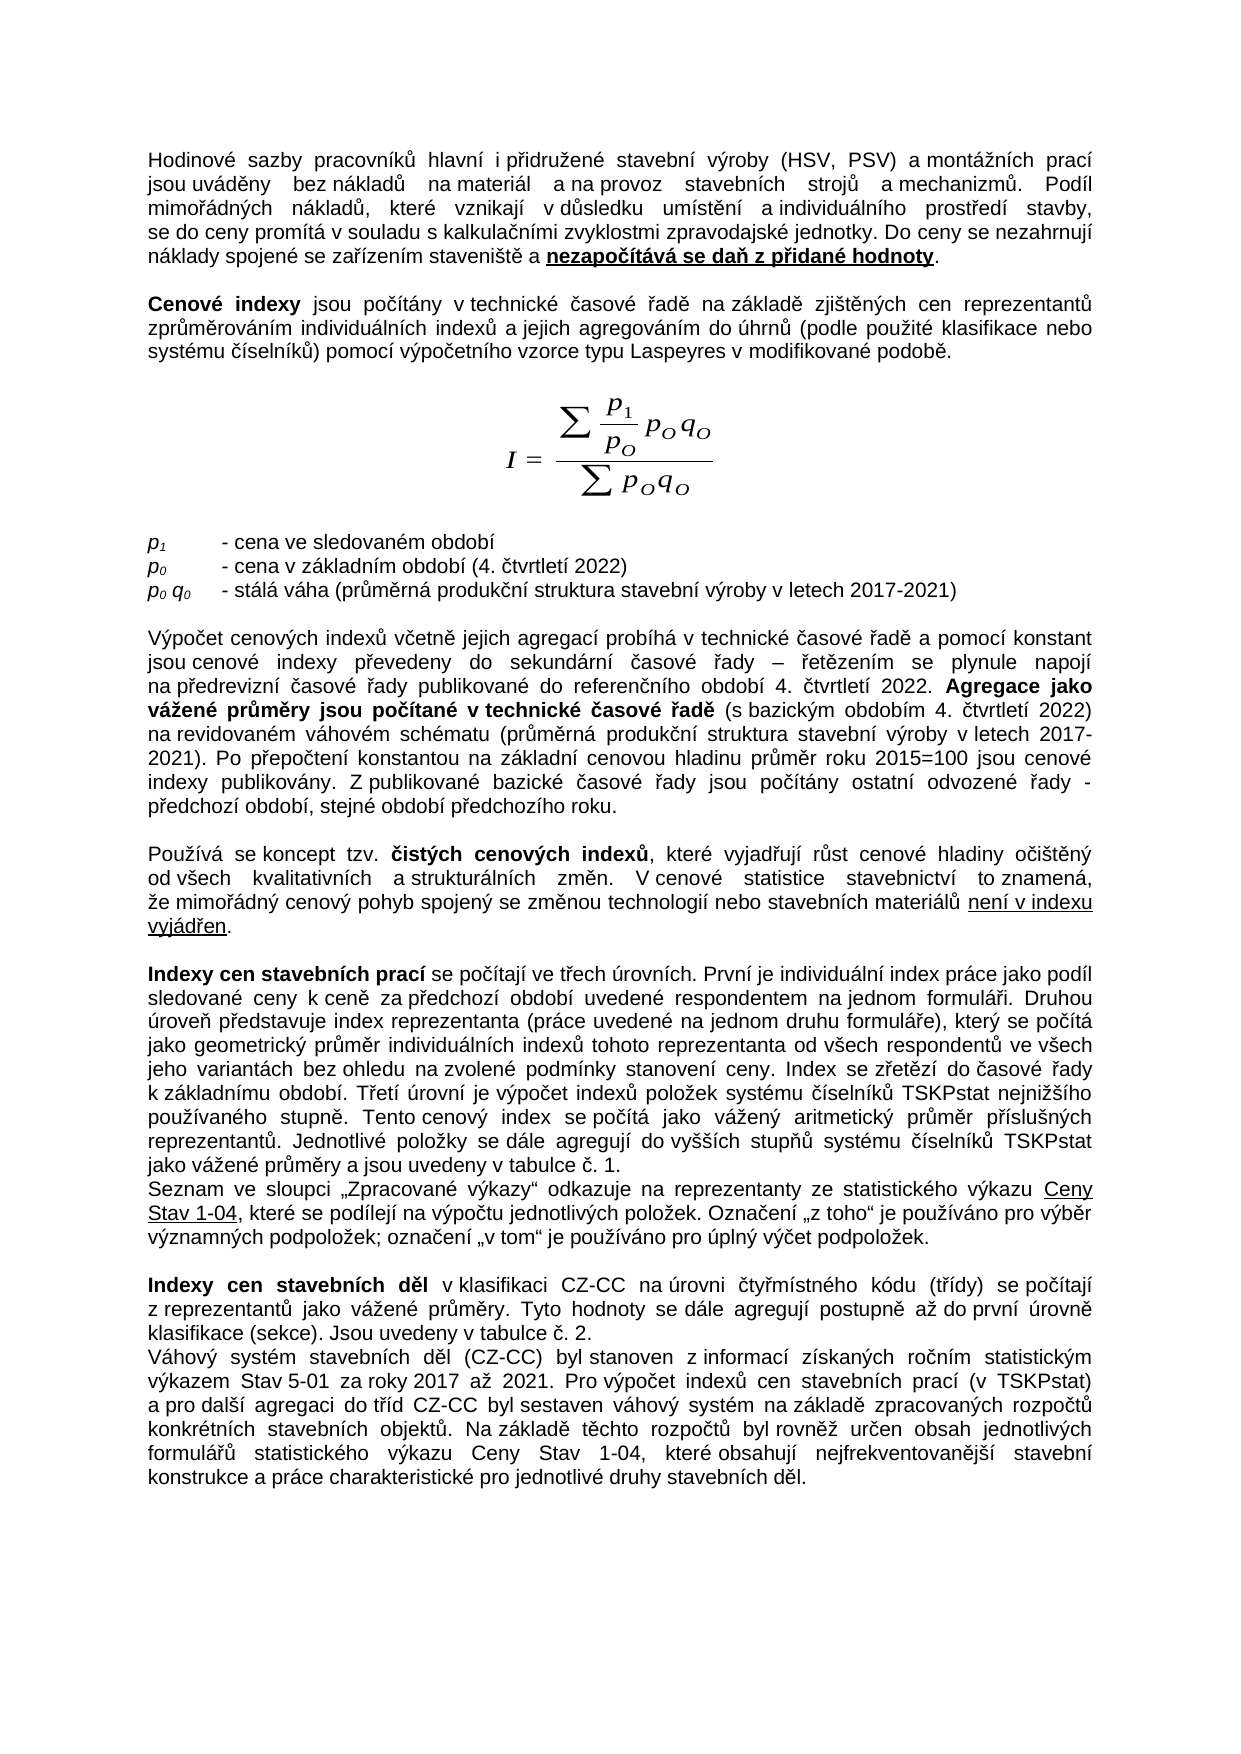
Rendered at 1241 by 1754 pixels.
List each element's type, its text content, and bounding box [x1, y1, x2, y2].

text p1 - cena ve sledovaném období [148, 530, 1092, 554]
text Indexy cen stavebních prací se počítají ve třech úrovních. První je individuální index práce jako podíl sledované ceny k ceně za předchozí období uvedené respondentem na jednom formuláři. Druhou úroveň představuje index reprezentanta (práce uvedené na jednom druhu formuláře), který se počítá jako geometrický průměr individuálních indexů tohoto reprezentanta od všech respondentů ve všech jeho variantách bez ohledu na zvolené podmínky stanovení ceny. Index se zřetězí do časové řady k základnímu období. Třetí úrovní je výpočet indexů položek systému číselníků TSKPstat nejnižšího používaného stupně. Tento cenový index se počítá jako vážený aritmetický průměr příslušných reprezentantů. Jednotlivé položky se dále agregují do vyšších stupňů systému číselníků TSKPstat jako vážené průměry a jsou uvedeny v tabulce č. 1. [148, 961, 1092, 1177]
text Hodinové sazby pracovníků hlavní i přidružené stavební výroby (HSV, PSV) a montážních prací jsou uváděny bez nákladů na materiál a na provoz stavebních strojů a mechanizmů. Podíl mimořádných nákladů, které vznikají v důsledku umístění a individuálního prostředí stavby, se do ceny promítá v souladu s kalkulačními zvyklostmi zpravodajské jednotky. Do ceny se nezahrnují náklady spojené se zařízením staveniště a nezapočítává se daň z přidané hodnoty. [148, 148, 1092, 267]
text Seznam ve sloupci „Zpracované výkazy“ odkazuje na reprezentanty ze statistického výkazu Ceny Stav 1-04, které se podílejí na výpočtu jednotlivých položek. Označení „z toho“ je používáno pro výběr významných podpoložek; označení „v tom“ je používáno pro úplný výčet podpoložek. [148, 1177, 1092, 1249]
text p0 - cena v základním období (4. čtvrtletí 2022) [148, 554, 1092, 578]
text p0 q0 - stálá váha (průměrná produkční struktura stavební výroby v letech 2017-2021) [148, 578, 1092, 602]
text Výpočet cenových indexů včetně jejich agregací probíhá v technické časové řadě a pomocí konstant jsou cenové indexy převedeny do sekundární časové řady – řetězením se plynule napojí na předrevizní časové řady publikované do referenčního období 4. čtvrtletí 2022. Agregace jako vážené průměry jsou počítané v technické časové řadě (s bazickým obdobím 4. čtvrtletí 2022) na revidovaném váhovém schématu (průměrná produkční struktura stavební výroby v letech 2017-2021). Po přepočtení konstantou na základní cenovou hladinu průměr roku 2015=100 jsou cenové indexy publikovány. Z publikované bazické časové řady jsou počítány ostatní odvozené řady - předchozí období, stejné období předchozího roku. [148, 626, 1092, 818]
text Cenové indexy jsou počítány v technické časové řadě na základě zjištěných cen reprezentantů zprůměrováním individuálních indexů a jejich agregováním do úhrnů (podle použité klasifikace nebo systému číselníků) pomocí výpočetního vzorce typu Laspeyres v modifikované podobě. [148, 291, 1092, 363]
text Váhový systém stavebních děl (CZ-CC) byl stanoven z informací získaných ročním statistickým výkazem Stav 5-01 za roky 2017 až 2021. Pro výpočet indexů cen stavebních prací (v TSKPstat) a pro další agregaci do tříd CZ-CC byl sestaven váhový systém na základě zpracovaných rozpočtů konkrétních stavebních objektů. Na základě těchto rozpočtů byl rovněž určen obsah jednotlivých formulářů statistického výkazu Ceny Stav 1-04, které obsahují nejfrekventovanější stavební konstrukce a práce charakteristické pro jednotlivé druhy stavebních děl. [148, 1345, 1092, 1488]
text Používá se koncept tzv. čistých cenových indexů, které vyjadřují růst cenové hladiny očištěný od všech kvalitativních a strukturálních změn. V cenové statistice stavebnictví to znamená, že mimořádný cenový pohyb spojený se změnou technologií nebo stavebních materiálů není v indexu vyjádřen. [148, 842, 1092, 937]
text Indexy cen stavebních děl v klasifikaci CZ-CC na úrovni čtyřmístného kódu (třídy) se počítají z reprezentantů jako vážené průměry. Tyto hodnoty se dále agregují postupně až do první úrovně klasifikace (sekce). Jsou uvedeny v tabulce č. 2. [148, 1273, 1092, 1345]
